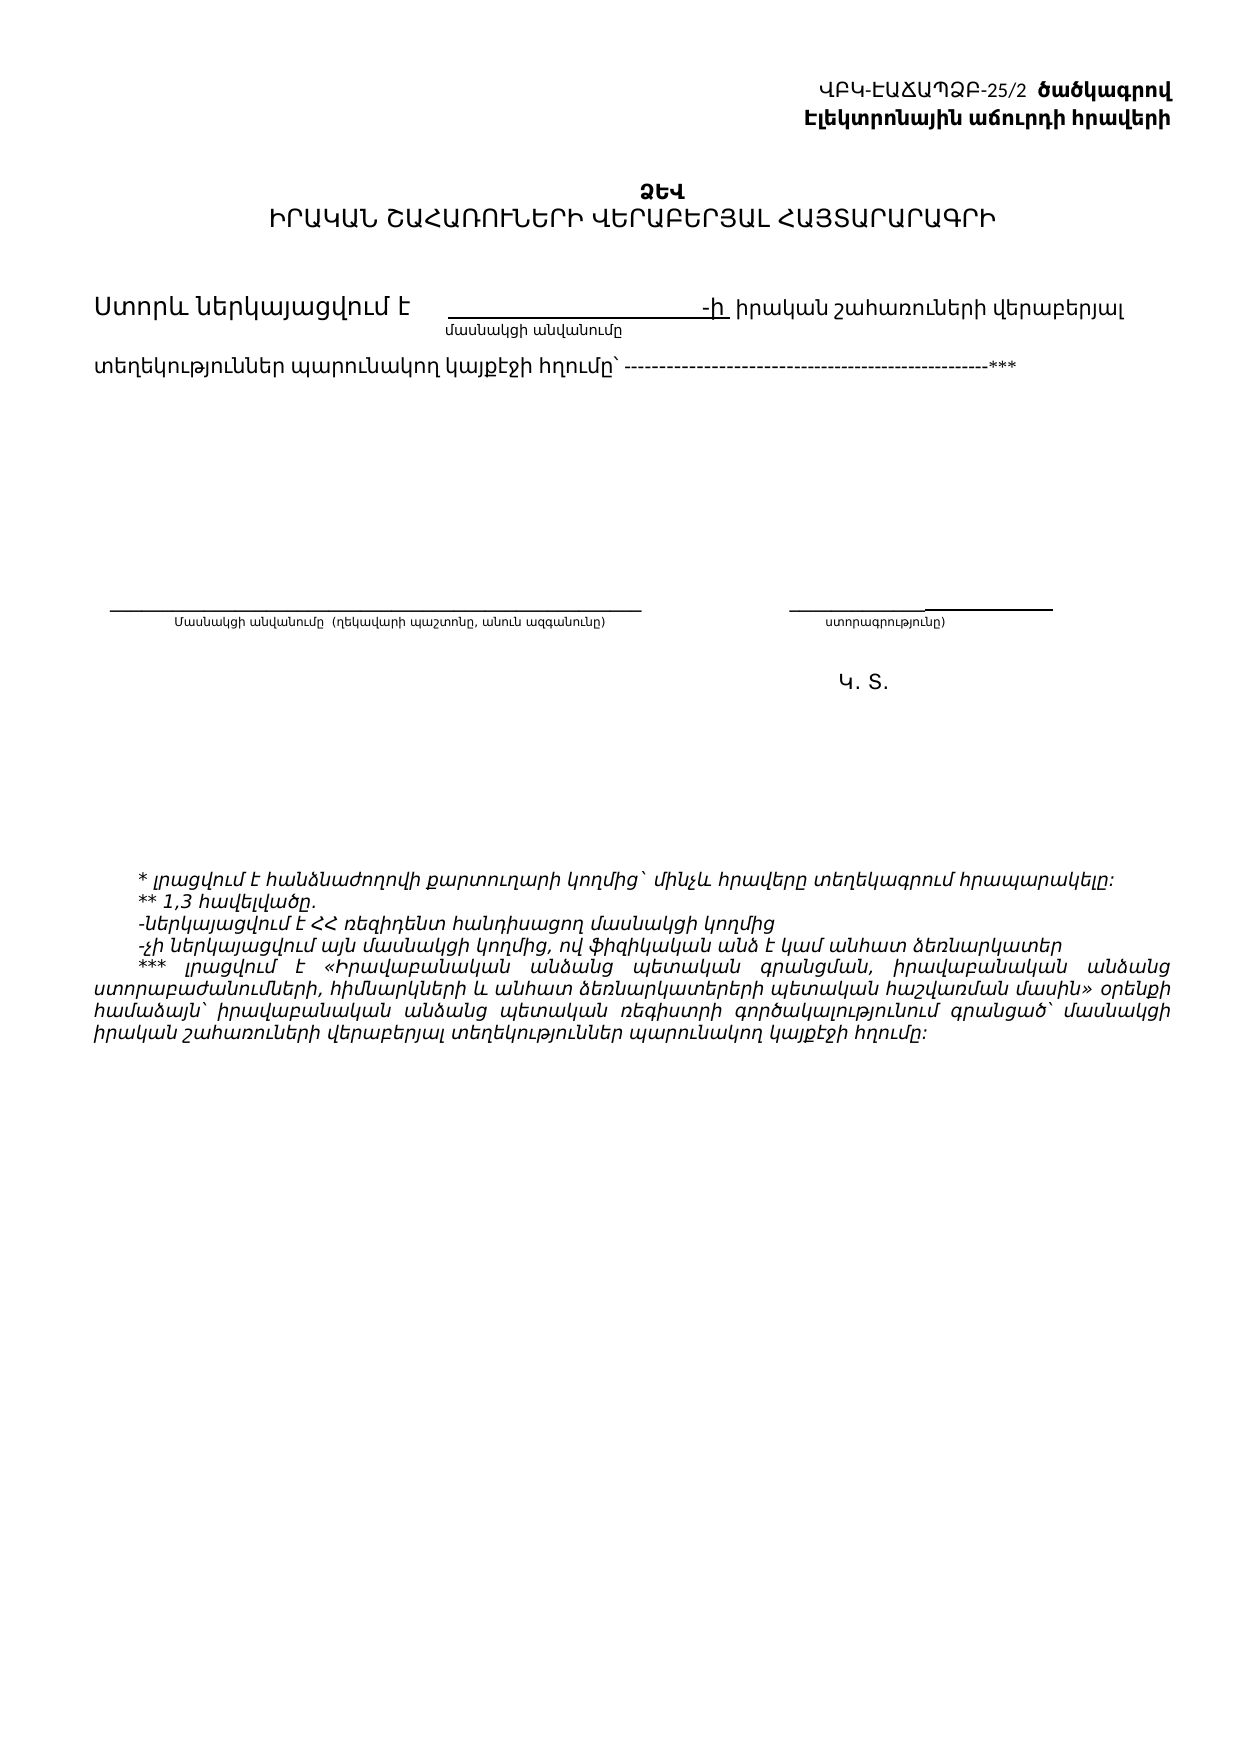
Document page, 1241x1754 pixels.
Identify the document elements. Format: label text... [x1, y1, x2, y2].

text ՁԵՎ [94, 180, 1171, 205]
text Կ. Տ. [94, 670, 1171, 694]
text -չի ներկայացվում այն մասնակցի կողմից, ով ֆիզիկական անձ է կամ անհատ ձեռնարկատեր [94, 934, 1171, 956]
text ** 1,3 հավելվածը․ [94, 891, 1171, 913]
text * լրացվում է հանձնաժողովի քարտուղարի կողմից` մինչև հրավերը տեղեկագրում հրապարակելը: [94, 869, 1171, 891]
text -ներկայացվում է ՀՀ ռեզիդենտ հանդիսացող մասնակցի կողմից [94, 913, 1171, 934]
text ՎԲԿ-ԷԱՃԱՊՁԲ-25/2 ծածկագրով [94, 75, 1171, 103]
text տեղեկություններ պարունակող կայքէջի հղումը՝ ----------------------------------------------------*** [94, 351, 1171, 379]
text Ստորև ներկայացվում է -ի իրական շահառուների վերաբերյալ [94, 292, 1171, 322]
text մասնակցի անվանումը [94, 322, 1171, 351]
text Էլեկտրոնային աճուրդի հրավերի [94, 103, 1171, 132]
text ԻՐԱԿԱՆ ՇԱՀԱՌՈՒՆԵՐԻ ՎԵՐԱԲԵՐՅԱԼ ՀԱՅՏԱՐԱՐԱԳՐԻ [94, 205, 1171, 234]
text *** լրացվում է «Իրավաբանական անձանց պետական գրանցման, իրավաբանական անձանց ստորաբաժանումների, հիմնարկների և անհատ ձեռնարկատերերի պետական հաշվառման մասին» օրենքի համաձայն՝ իրավաբանական անձանց պետական ռեգիստրի գործակալությունում գրանցած՝ մասնակցի իրական շահառուների վերաբերյալ տեղեկություններ պարունակող կայքէջի հղումը: [94, 956, 1171, 1044]
text ___________________________________________________ _____________ Մասնակցի անվանումը (ղեկավարի պաշտոնը, անուն ազգանունը) ստորագրությունը) [94, 588, 1171, 641]
